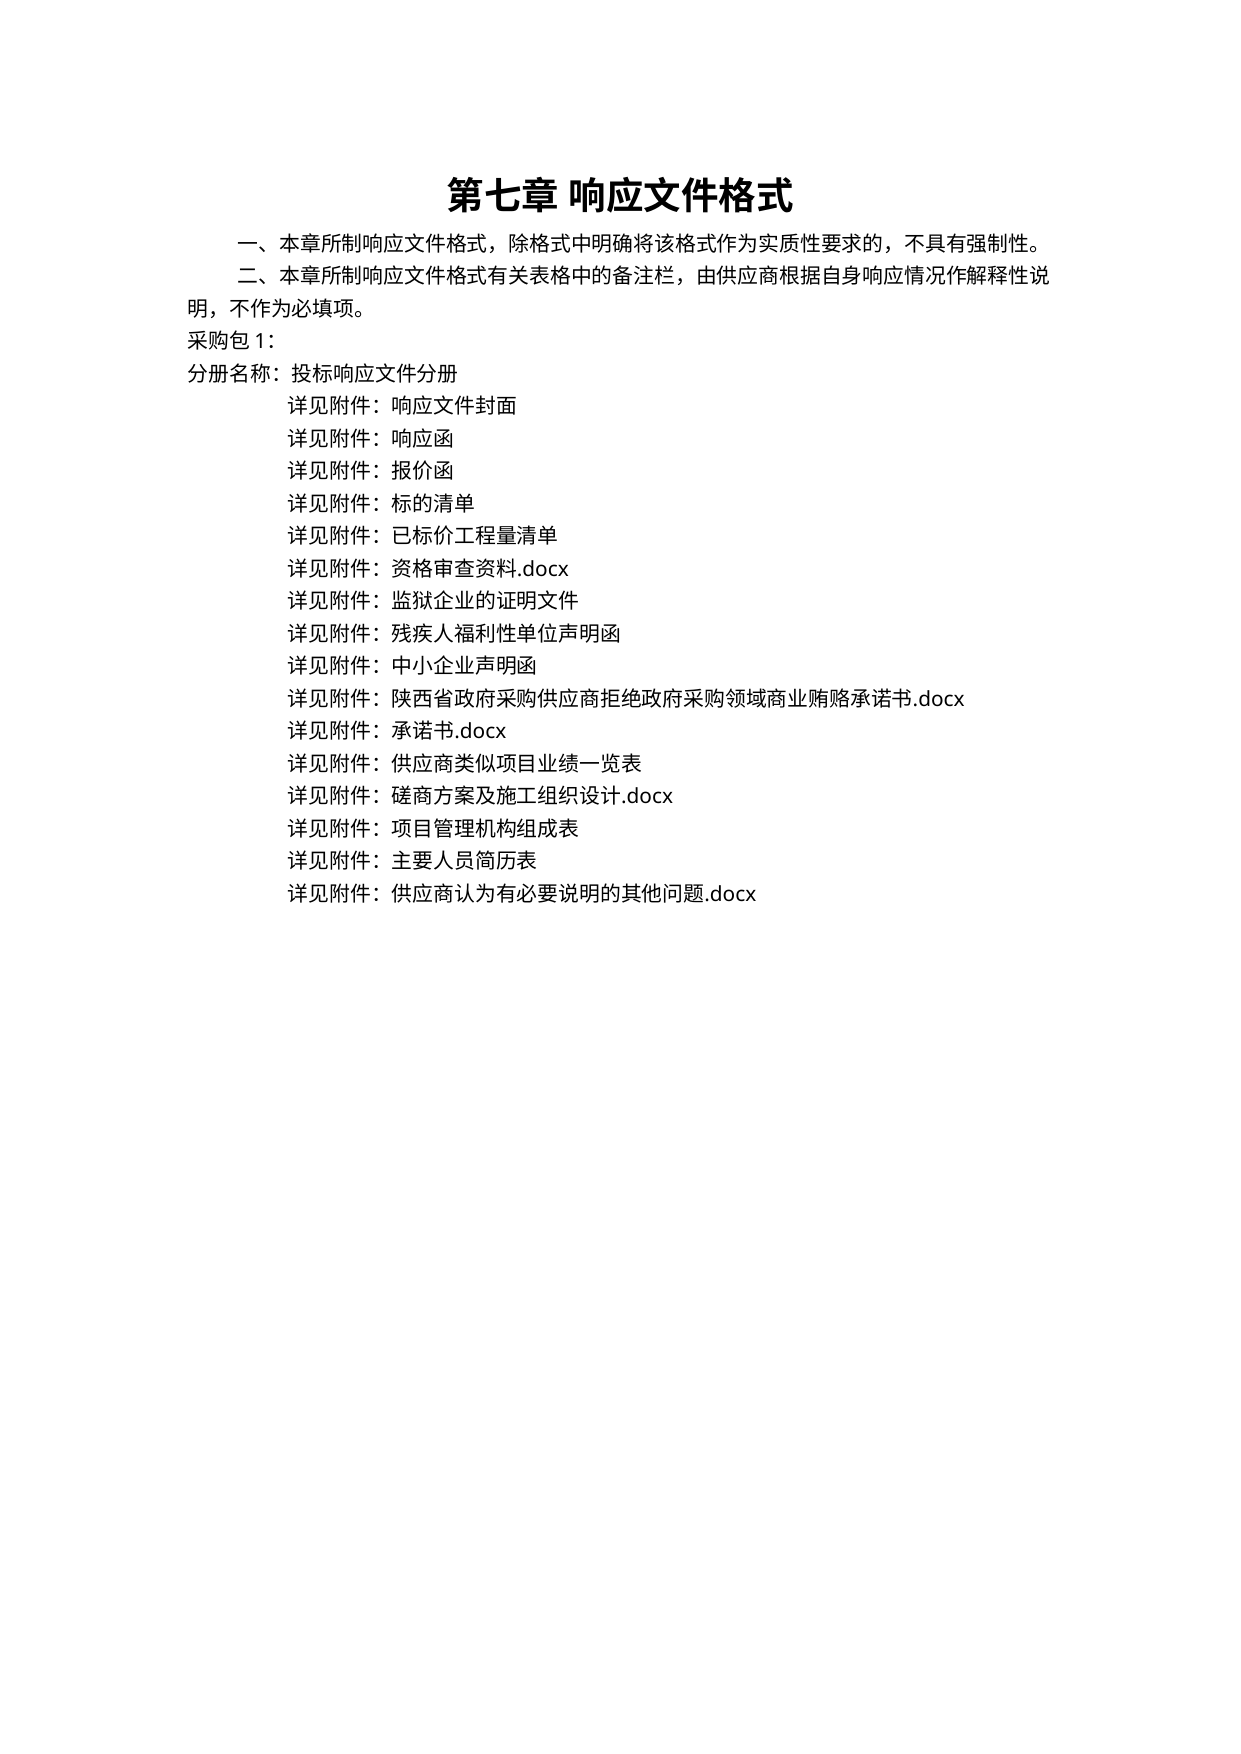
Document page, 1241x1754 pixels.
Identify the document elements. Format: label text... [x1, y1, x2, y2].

text 详见附件：报价函 [187, 454, 1053, 487]
text 详见附件：磋商方案及施工组织设计.docx [187, 779, 1053, 812]
text 详见附件：已标价工程量清单 [187, 519, 1053, 552]
text 详见附件：响应函 [187, 422, 1053, 454]
text 二、本章所制响应文件格式有关表格中的备注栏，由供应商根据自身响应情况作解释性说明，不作为必填项。 [187, 259, 1053, 324]
text 详见附件：资格审查资料.docx [187, 552, 1053, 584]
text 一、本章所制响应文件格式，除格式中明确将该格式作为实质性要求的，不具有强制性。 [187, 227, 1053, 259]
text 详见附件：供应商类似项目业绩一览表 [187, 747, 1053, 779]
text 详见附件：承诺书.docx [187, 714, 1053, 747]
text 分册名称：投标响应文件分册 [187, 357, 1053, 389]
text 详见附件：标的清单 [187, 487, 1053, 519]
text 第七章 响应文件格式 [187, 162, 1053, 227]
text 详见附件：项目管理机构组成表 [187, 812, 1053, 844]
text 详见附件：残疾人福利性单位声明函 [187, 617, 1053, 649]
text 详见附件：陕西省政府采购供应商拒绝政府采购领域商业贿赂承诺书.docx [187, 682, 1053, 714]
text 详见附件：供应商认为有必要说明的其他问题.docx [187, 877, 1053, 909]
text 采购包1： [187, 324, 1053, 357]
text 详见附件：监狱企业的证明文件 [187, 584, 1053, 617]
text 详见附件：主要人员简历表 [187, 844, 1053, 877]
text 详见附件：中小企业声明函 [187, 649, 1053, 682]
text 详见附件：响应文件封面 [187, 389, 1053, 422]
